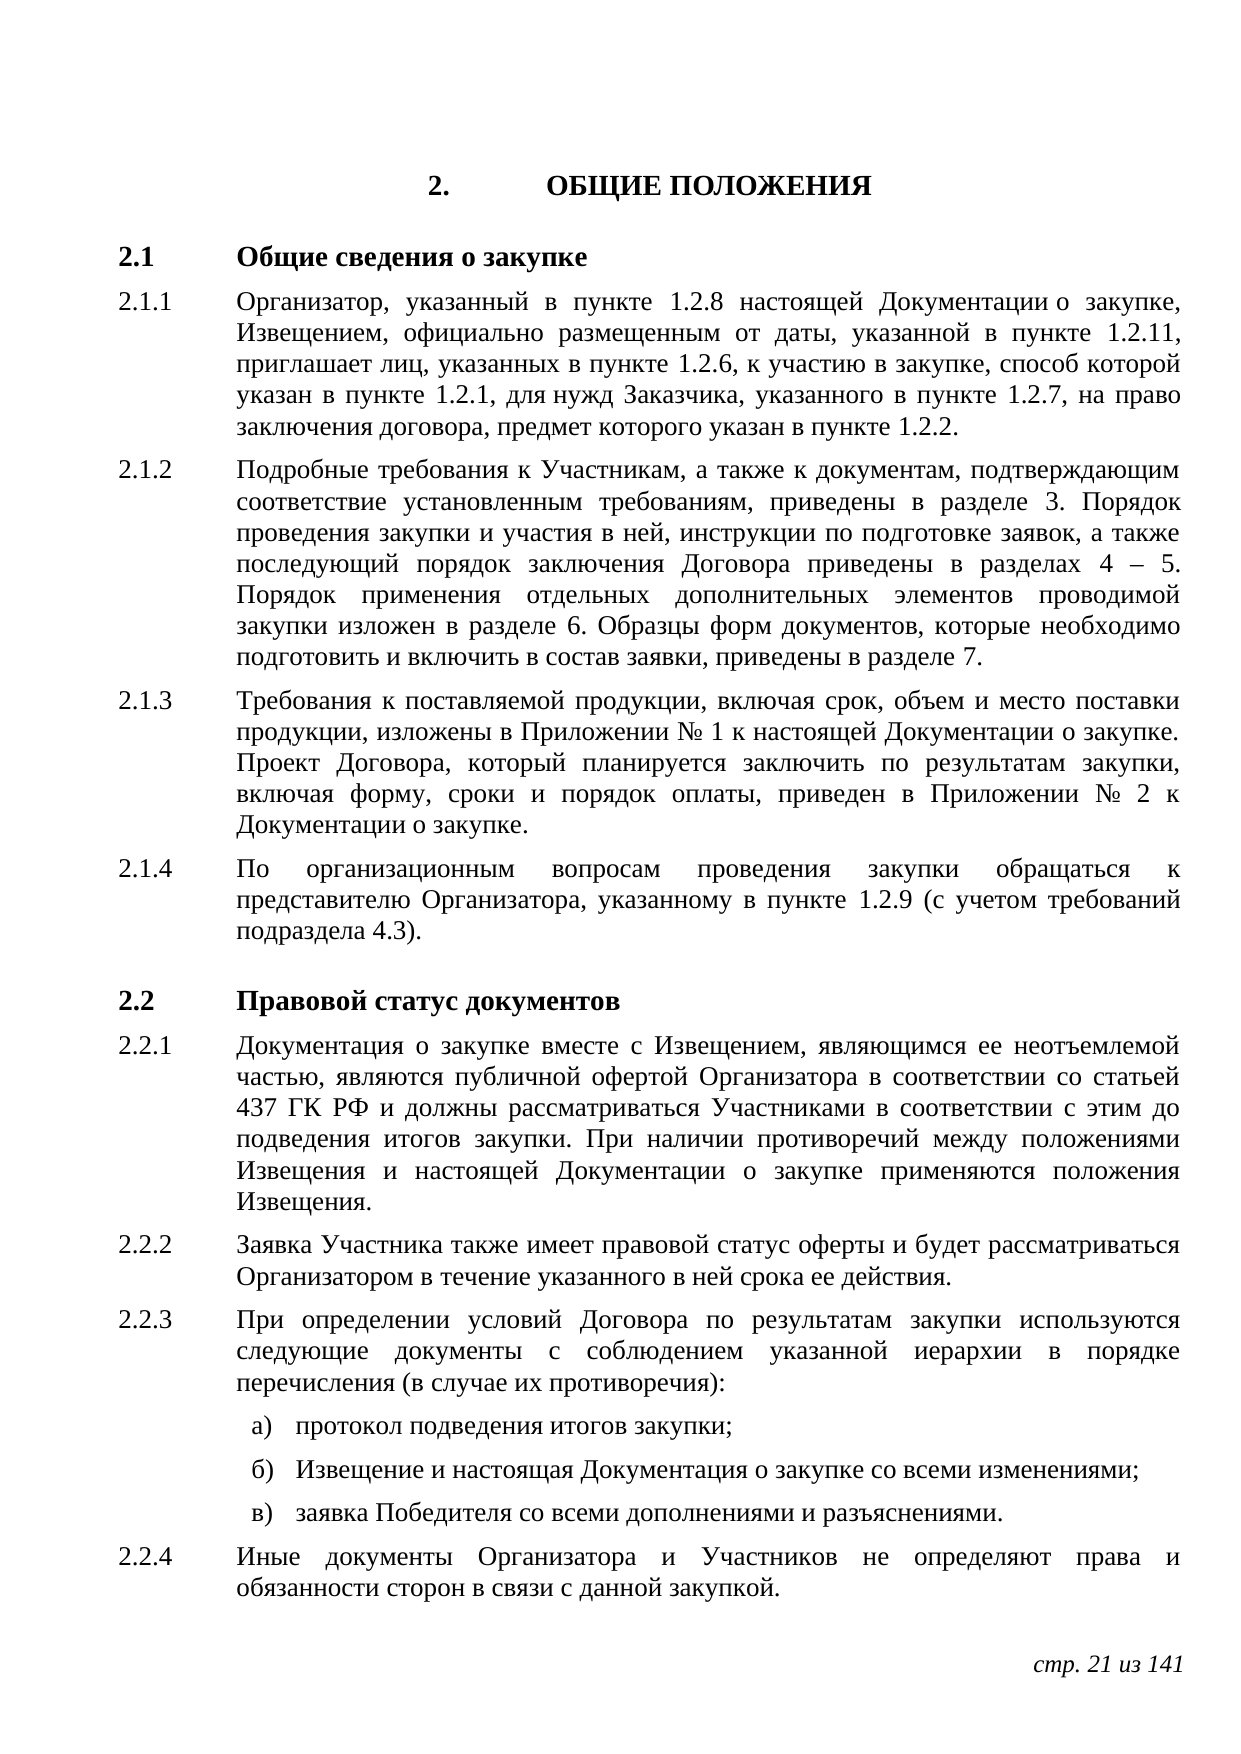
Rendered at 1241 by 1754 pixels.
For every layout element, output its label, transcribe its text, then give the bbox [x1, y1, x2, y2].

list Документация о закупке вместе с Извещением, являющимся ее неотъемлемой частью, являются публичной офертой Организатора в соответствии со статьей 437 ГК РФ и должны рассматриваться Участниками в соответствии с этим до подведения итогов закупки. При наличии противоречий между положениями Извещения и настоящей Документации о закупке применяются положения Извещения. [118, 1029, 1181, 1216]
text Подробные требования к Участникам, а также к документам, подтверждающим соответствие установленным требованиям, приведены в разделе 3. Порядок проведения закупки и участия в ней, инструкции по подготовке заявок, а также последующий порядок заключения Договора приведены в разделах 4 – 5. Порядок применения отдельных дополнительных элементов проводимой закупки изложен в разделе 6. Образцы форм документов, которые необходимо подготовить и включить в состав заявки, приведены в разделе 7. [118, 453, 1181, 671]
text Организатор, указанный в пункте 1.2.8 настоящей Документации о закупке, Извещением, официально размещенным от даты, указанной в пункте 1.2.11, приглашает лиц, указанных в пункте 1.2.6, к участию в закупке, способ которой указан в пункте 1.2.1, для нужд Заказчика, указанного в пункте 1.2.7, на право заключения договора, предмет которого указан в пункте 1.2.2. [118, 285, 1181, 441]
list Заявка Участника также имеет правовой статус оферты и будет рассматриваться Организатором в течение указанного в ней срока ее действия. [118, 1228, 1181, 1291]
list Извещение и настоящая Документация о закупке со всеми изменениями; [251, 1453, 1181, 1484]
list протокол подведения итогов закупки; [251, 1409, 1181, 1440]
text По организационным вопросам проведения закупки обращаться к представителю Организатора, указанному в пункте 1.2.9 (с учетом требований подраздела 4.3). [118, 852, 1181, 946]
text Требования к поставляемой продукции, включая срок, объем и место поставки продукции, изложены в Приложении № 1 к настоящей Документации о закупке. Проект Договора, который планируется заключить по результатам закупки, включая форму, сроки и порядок оплаты, приведен в Приложении № 2 к Документации о закупке. [118, 684, 1181, 840]
list Иные документы Организатора и Участников не определяют права и обязанности сторон в связи с данной закупкой. [118, 1540, 1181, 1602]
subtitle Правовой статус документов [118, 983, 1181, 1017]
list заявка Победителя со всеми дополнениями и разъяснениями. [251, 1497, 1181, 1528]
list При определении условий Договора по результатам закупки используются следующие документы с соблюдением указанной иерархии в порядке перечисления (в случае их противоречия): [118, 1303, 1181, 1397]
subtitle Общие сведения о закупке [118, 239, 1181, 273]
subtitle ОБЩИЕ ПОЛОЖЕНИЯ [118, 168, 1181, 202]
